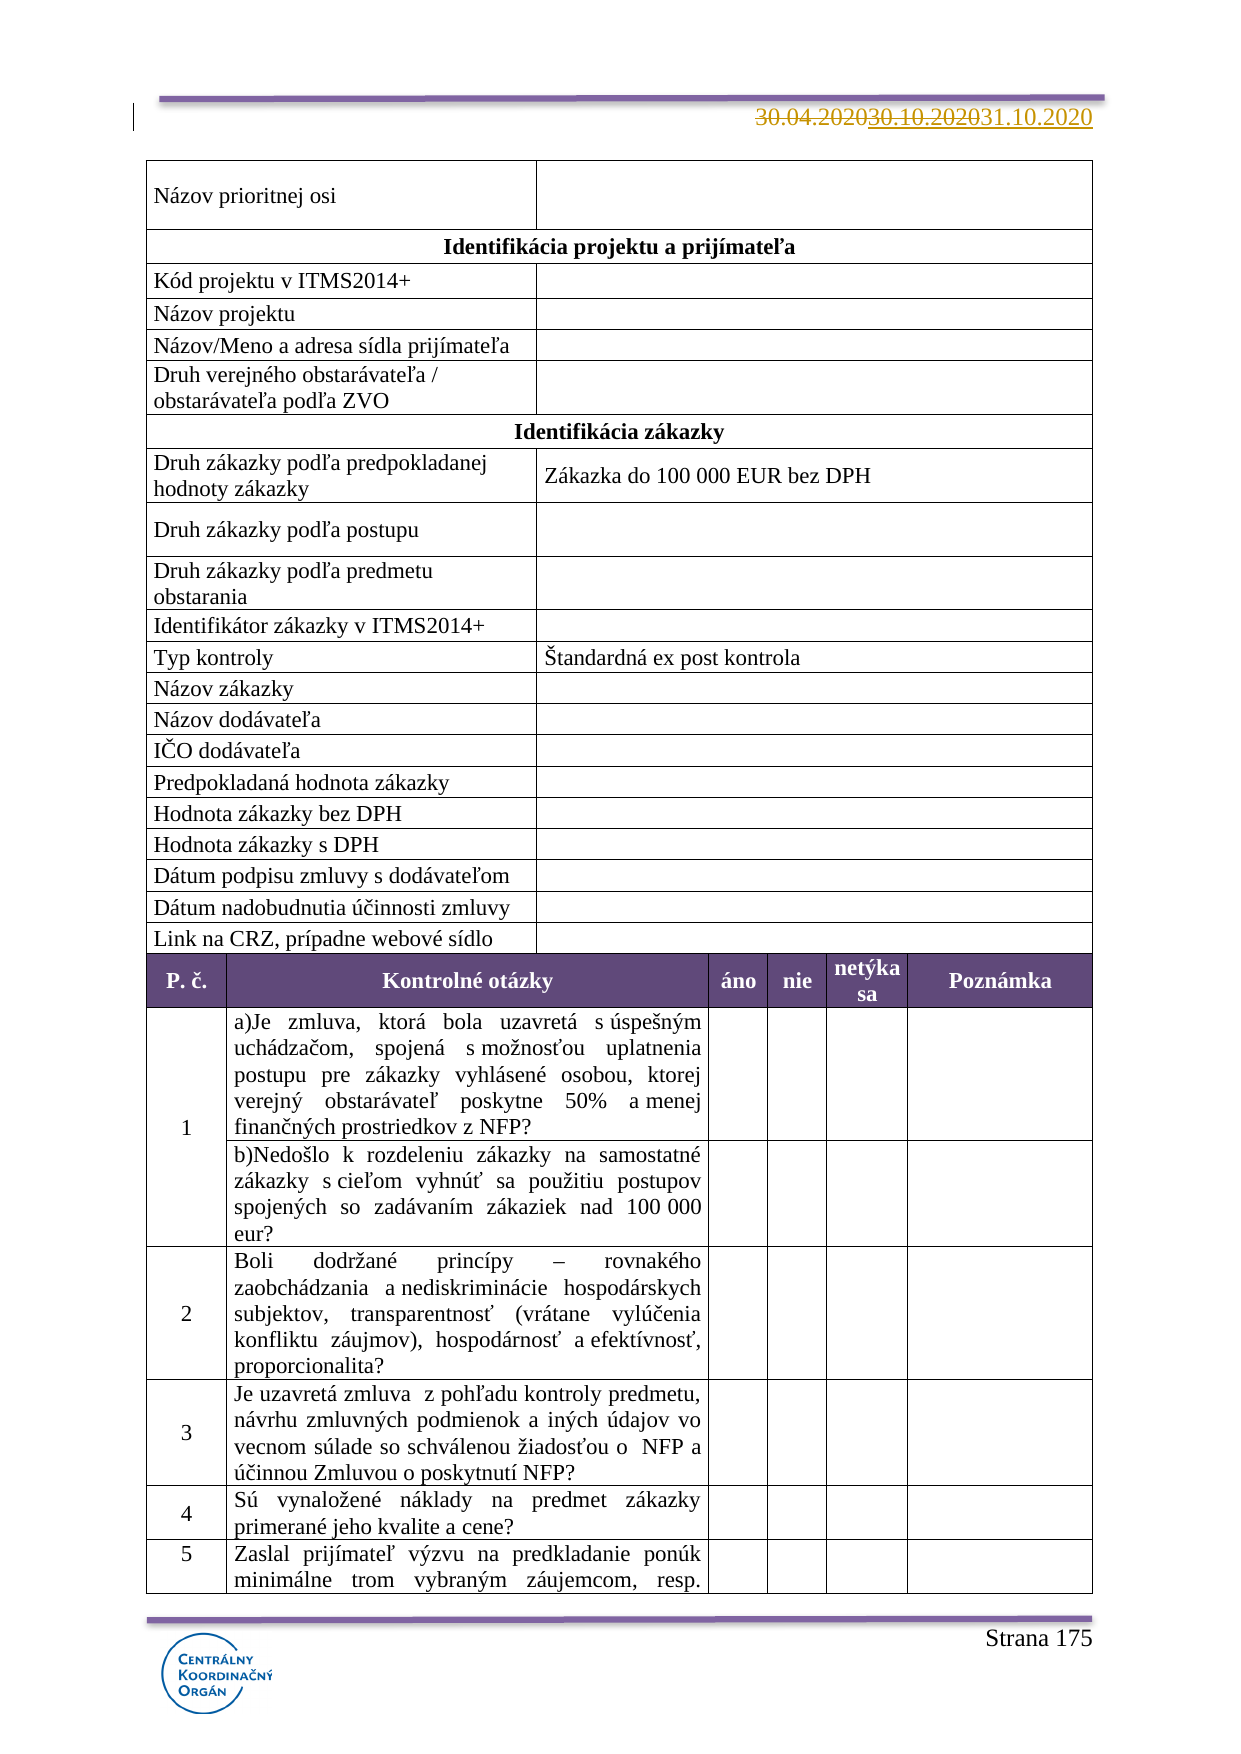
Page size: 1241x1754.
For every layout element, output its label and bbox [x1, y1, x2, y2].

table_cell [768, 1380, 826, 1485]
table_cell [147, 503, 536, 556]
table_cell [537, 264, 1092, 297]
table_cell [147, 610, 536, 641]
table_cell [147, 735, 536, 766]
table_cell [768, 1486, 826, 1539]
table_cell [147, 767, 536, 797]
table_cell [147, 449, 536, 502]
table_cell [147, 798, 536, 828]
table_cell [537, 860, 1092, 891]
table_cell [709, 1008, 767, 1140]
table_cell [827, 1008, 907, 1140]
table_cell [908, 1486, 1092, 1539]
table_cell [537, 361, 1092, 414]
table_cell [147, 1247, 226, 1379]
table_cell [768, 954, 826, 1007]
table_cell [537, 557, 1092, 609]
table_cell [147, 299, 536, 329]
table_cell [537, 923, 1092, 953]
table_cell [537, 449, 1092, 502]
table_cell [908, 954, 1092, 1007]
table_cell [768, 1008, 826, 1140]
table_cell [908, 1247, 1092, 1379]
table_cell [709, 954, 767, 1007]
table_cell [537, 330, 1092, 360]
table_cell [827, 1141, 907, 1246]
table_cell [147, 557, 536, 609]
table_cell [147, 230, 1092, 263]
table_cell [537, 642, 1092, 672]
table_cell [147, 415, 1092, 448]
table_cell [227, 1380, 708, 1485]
picture [159, 1631, 272, 1713]
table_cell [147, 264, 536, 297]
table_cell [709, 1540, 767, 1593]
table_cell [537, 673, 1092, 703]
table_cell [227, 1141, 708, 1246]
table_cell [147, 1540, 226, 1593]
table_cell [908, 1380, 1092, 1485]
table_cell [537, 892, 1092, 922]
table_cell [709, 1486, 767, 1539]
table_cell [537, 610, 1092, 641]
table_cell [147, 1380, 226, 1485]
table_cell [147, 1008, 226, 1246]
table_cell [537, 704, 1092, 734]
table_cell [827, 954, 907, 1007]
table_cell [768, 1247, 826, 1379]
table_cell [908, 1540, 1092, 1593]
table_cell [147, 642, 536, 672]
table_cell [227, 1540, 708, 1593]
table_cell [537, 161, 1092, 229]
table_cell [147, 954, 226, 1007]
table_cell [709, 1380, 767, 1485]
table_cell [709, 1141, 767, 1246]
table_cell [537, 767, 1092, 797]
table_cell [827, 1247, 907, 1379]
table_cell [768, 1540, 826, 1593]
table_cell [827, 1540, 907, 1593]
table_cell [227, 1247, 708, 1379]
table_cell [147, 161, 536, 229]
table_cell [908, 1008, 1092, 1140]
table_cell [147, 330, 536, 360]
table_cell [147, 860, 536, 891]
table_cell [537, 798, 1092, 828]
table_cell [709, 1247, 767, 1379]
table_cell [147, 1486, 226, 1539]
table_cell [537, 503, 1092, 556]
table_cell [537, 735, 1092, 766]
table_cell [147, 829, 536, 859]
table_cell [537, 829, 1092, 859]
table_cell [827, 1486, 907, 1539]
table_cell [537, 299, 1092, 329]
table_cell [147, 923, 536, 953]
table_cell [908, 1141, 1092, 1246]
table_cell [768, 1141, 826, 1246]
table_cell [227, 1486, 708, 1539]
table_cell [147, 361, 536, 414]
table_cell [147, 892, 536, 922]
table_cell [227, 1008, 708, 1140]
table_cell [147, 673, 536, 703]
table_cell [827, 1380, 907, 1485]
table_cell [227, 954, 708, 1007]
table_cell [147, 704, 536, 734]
